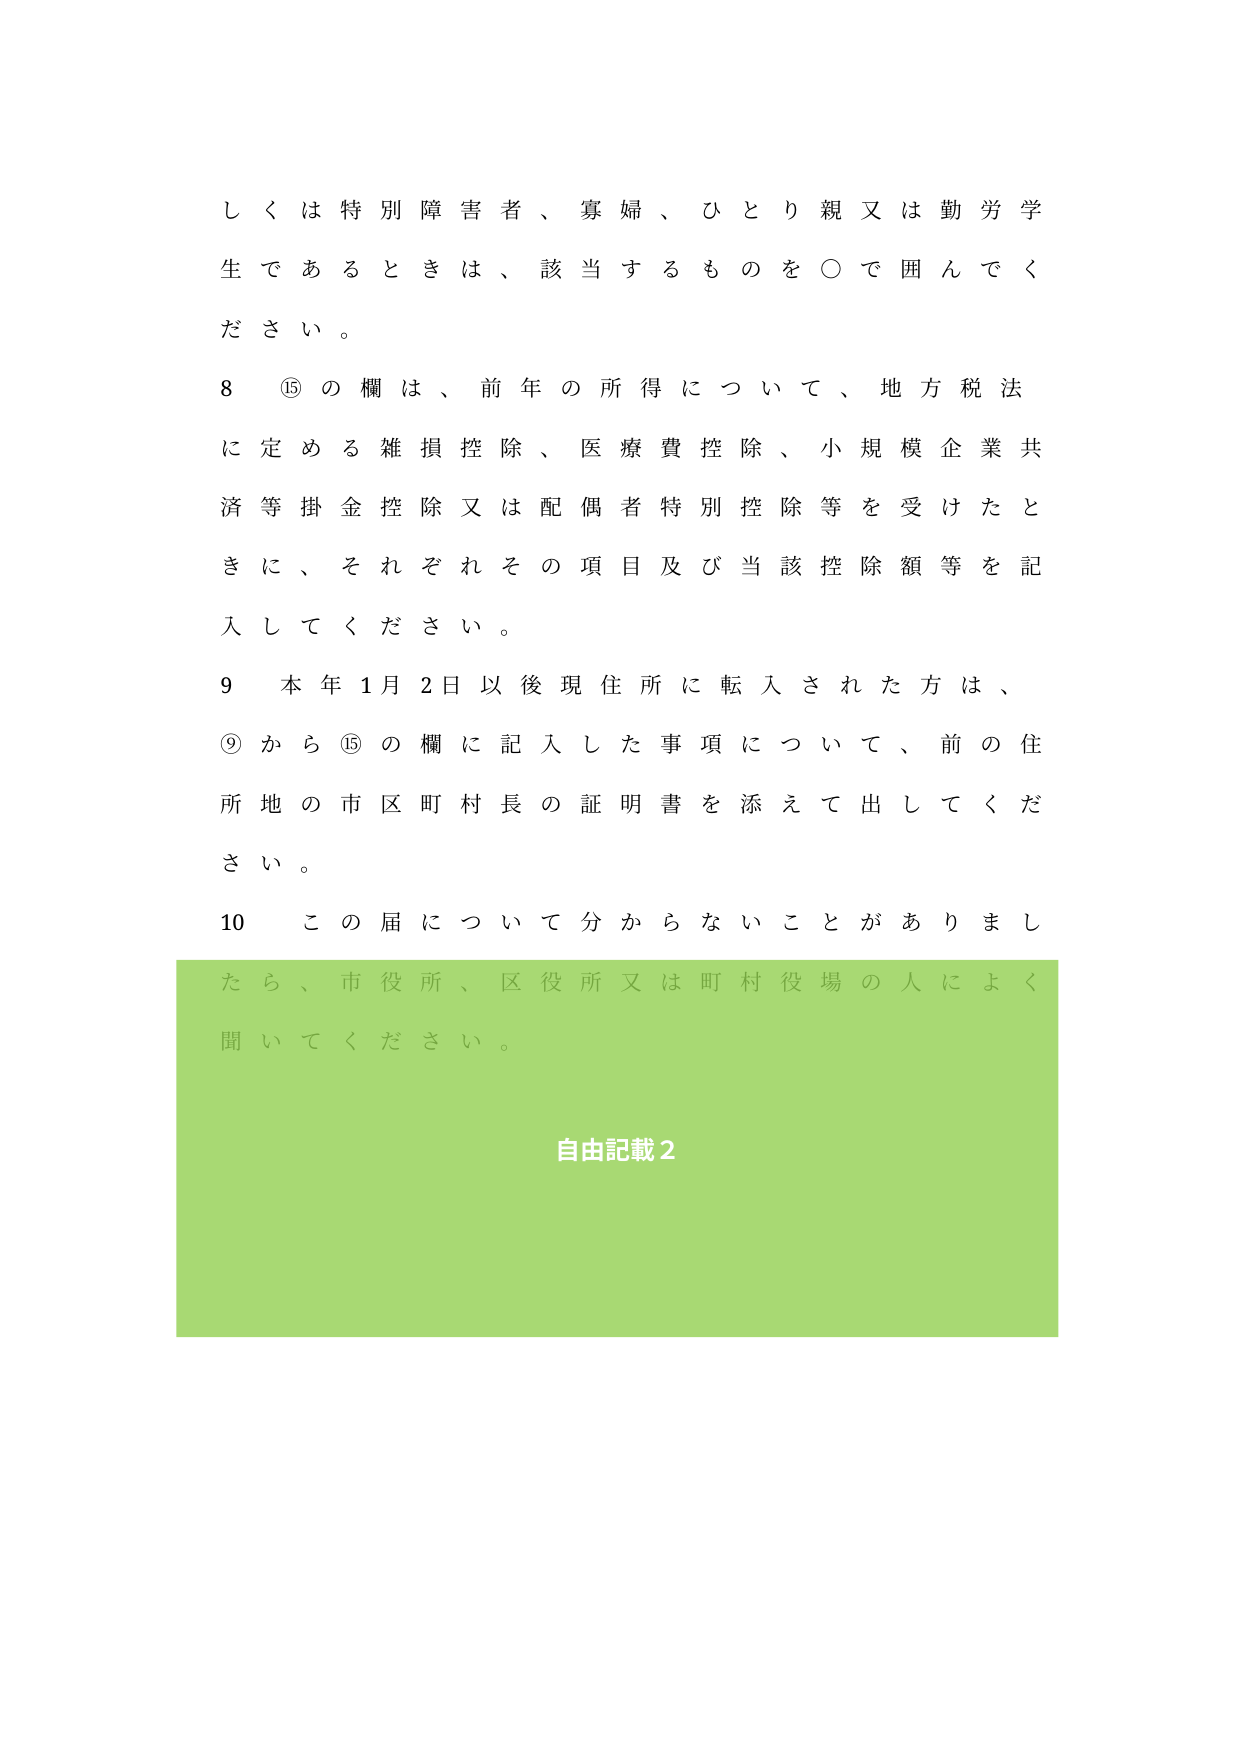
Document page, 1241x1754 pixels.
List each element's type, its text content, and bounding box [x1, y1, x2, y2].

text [180, 179, 1060, 357]
text 9 本年1月2日以後現住所に転入された方は、⑨から⑮の欄に記入した事項について、前の住所地の市区町村長の証明書を添えて出してください。 [180, 654, 1060, 892]
text 10 この届について分からないことがありましたら、市役所、区役所又は町村役場の人によく聞いてください。 [180, 892, 1060, 1070]
text 8 ⑮の欄は、前年の所得について、地方税法に定める雑損控除、医療費控除、小規模企業共済等掛金控除又は配偶者特別控除等を受けたときに、それぞれその項目及び当該控除額等を記入してください。 [180, 357, 1060, 654]
